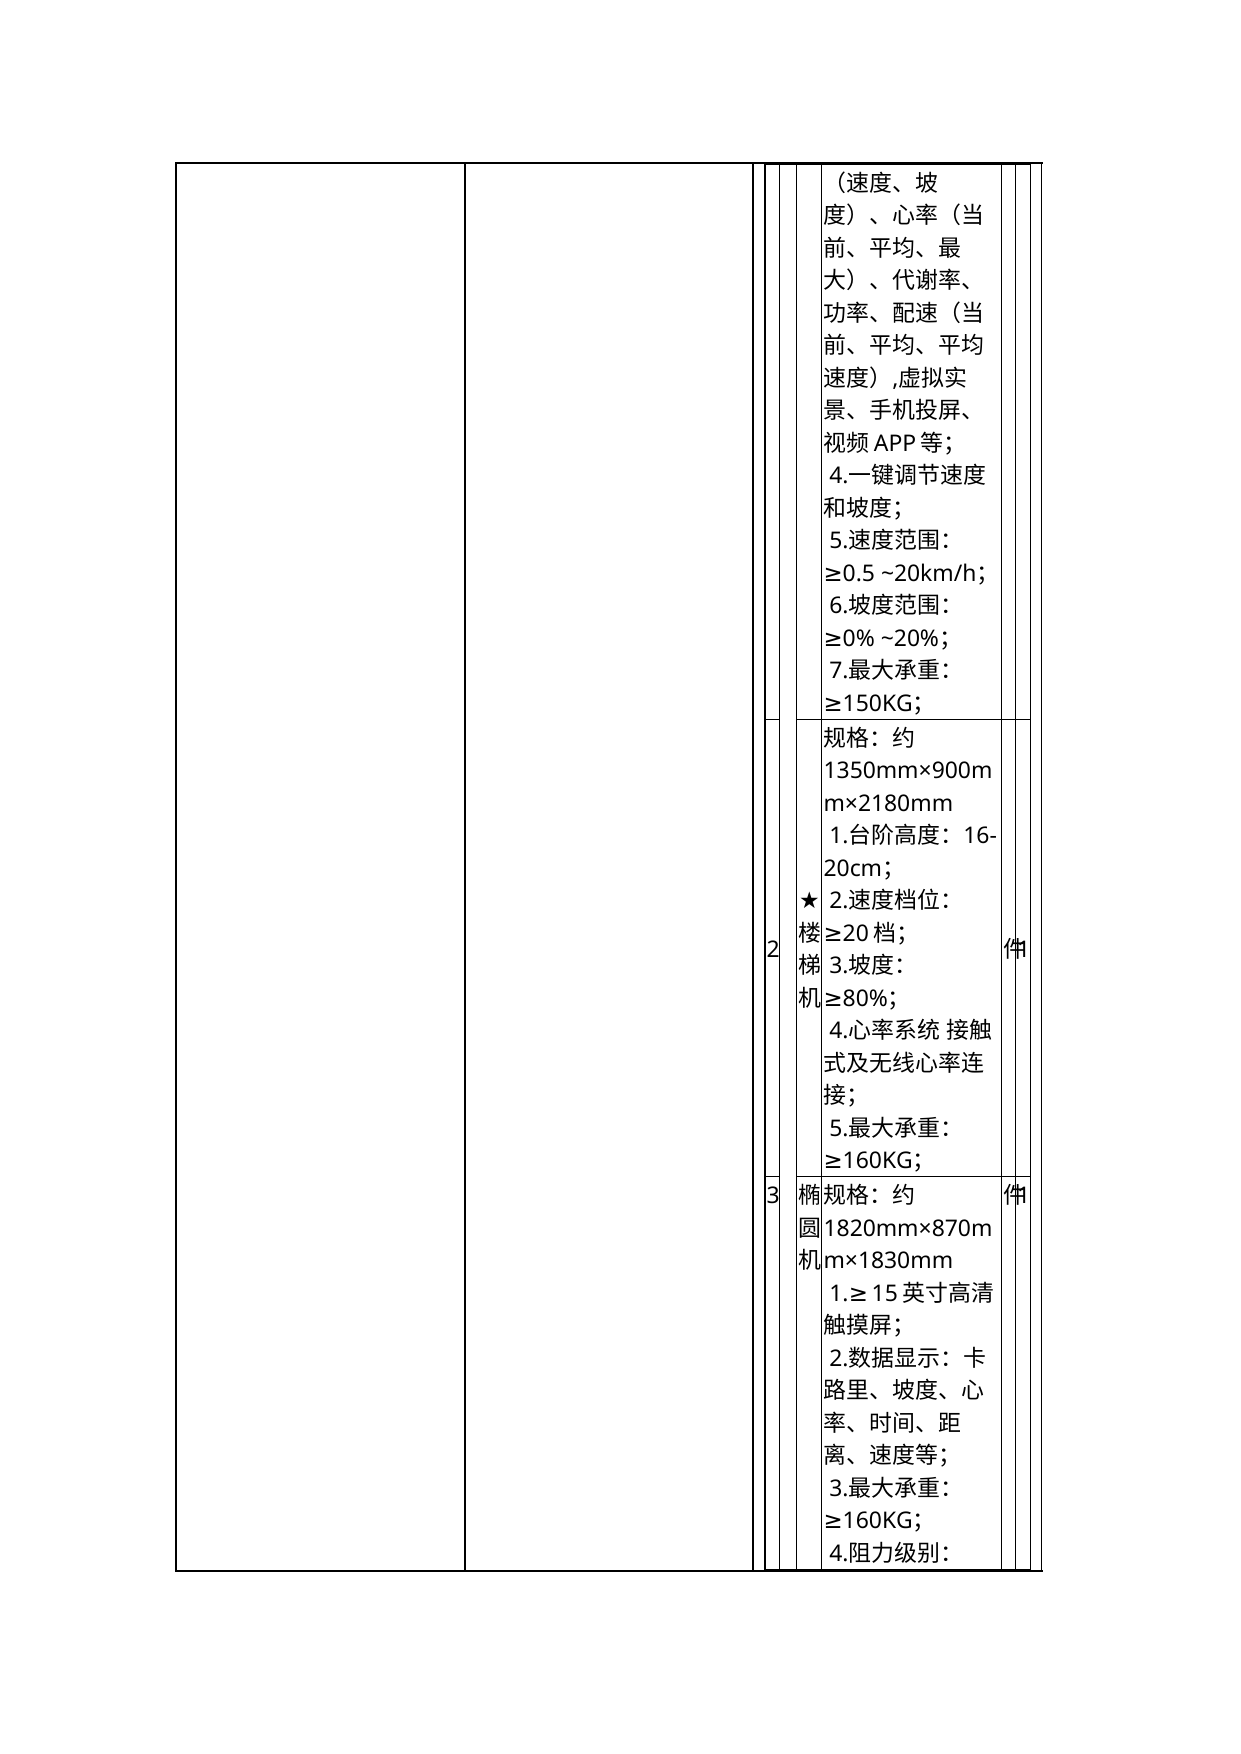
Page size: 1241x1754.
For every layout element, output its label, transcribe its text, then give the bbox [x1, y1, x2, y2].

table_cell [1002, 165, 1015, 719]
table_cell [1002, 720, 1015, 1176]
table_cell [797, 720, 821, 1176]
table_cell [1016, 1177, 1030, 1569]
table_cell [797, 1177, 821, 1569]
table_cell [822, 1177, 1001, 1569]
table_cell [822, 165, 1001, 719]
table_cell [766, 1177, 779, 1569]
table_cell [766, 720, 779, 1176]
table_cell [466, 164, 752, 1570]
table_cell 1 [177, 164, 464, 1570]
table_cell [1031, 164, 1041, 1570]
table_cell [1016, 165, 1030, 719]
table_cell [754, 164, 764, 1570]
table_cell [780, 165, 796, 1569]
table_cell [1002, 1177, 1015, 1569]
table_cell [766, 165, 779, 719]
table_cell [1016, 720, 1030, 1176]
table_cell [822, 720, 1001, 1176]
table_cell [797, 165, 821, 719]
